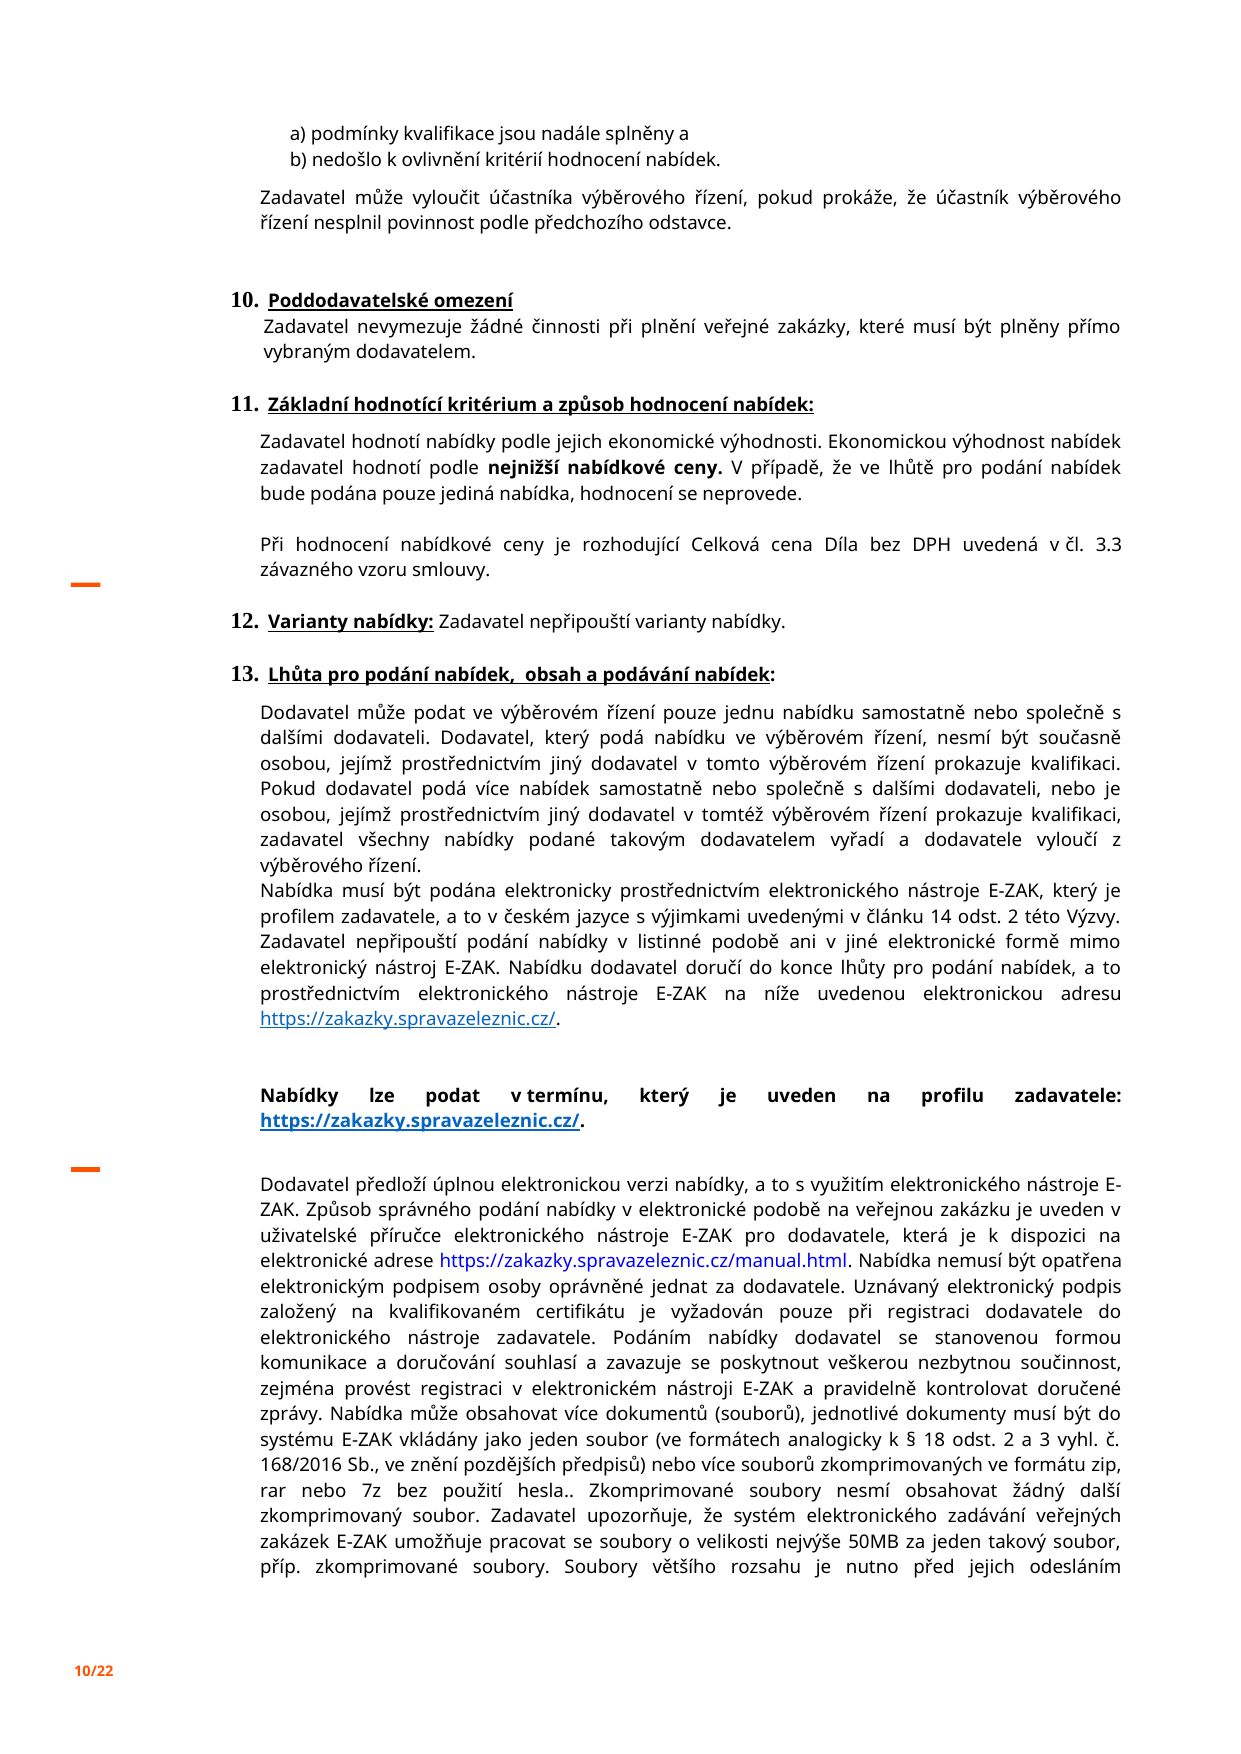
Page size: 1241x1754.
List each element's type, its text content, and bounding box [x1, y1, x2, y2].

text Dodavatel může podat ve výběrovém řízení pouze jednu nabídku samostatně nebo společně s dalšími dodavateli. Dodavatel, který podá nabídku ve výběrovém řízení, nesmí být současně osobou, jejímž prostřednictvím jiný dodavatel v tomto výběrovém řízení prokazuje kvalifikaci. Pokud dodavatel podá více nabídek samostatně nebo společně s dalšími dodavateli, nebo je osobou, jejímž prostřednictvím jiný dodavatel v tomtéž výběrovém řízení prokazuje kvalifikaci, zadavatel všechny nabídky podané takovým dodavatelem vyřadí a dodavatele vyloučí z výběrového řízení. [260, 699, 1122, 878]
text Zadavatel nevymezuje žádné činnosti při plnění veřejné zakázky, které musí být plněny přímo vybraným dodavatelem. [263, 313, 1122, 364]
list Základní hodnotící kritérium a způsob hodnocení nabídek: [230, 389, 1122, 416]
list Varianty nabídky: Zadavatel nepřipouští varianty nabídky. [230, 607, 1122, 634]
text Zadavatel hodnotí nabídky podle jejich ekonomické výhodnosti. Ekonomickou výhodnost nabídek zadavatel hodnotí podle nejnižší nabídkové ceny. V případě, že ve lhůtě pro podání nabídek bude podána pouze jediná nabídka, hodnocení se neprovede. [260, 429, 1122, 505]
list Lhůta pro podání nabídek, obsah a podávání nabídek: [230, 660, 1122, 687]
text a) podmínky kvalifikace jsou nadále splněny a [289, 121, 1122, 146]
text Nabídka musí být podána elektronicky prostřednictvím elektronického nástroje E-ZAK, který je profilem zadavatele, a to v českém jazyce s výjimkami uvedenými v článku 14 odst. 2 této Výzvy. Zadavatel nepřipouští podání nabídky v listinné podobě ani v jiné elektronické formě mimo elektronický nástroj E-ZAK. Nabídku dodavatel doručí do konce lhůty pro podání nabídek, a to prostřednictvím elektronického nástroje E-ZAK na níže uvedenou elektronickou adresu https://zakazky.spravazeleznic.cz/. [260, 878, 1122, 1031]
text Při hodnocení nabídkové ceny je rozhodující Celková cena Díla bez DPH uvedená v čl. 3.3 závazného vzoru smlouvy. [260, 531, 1122, 582]
text Nabídky lze podat v termínu, který je uveden na profilu zadavatele: https://zakazky.spravazeleznic.cz/. [260, 1082, 1122, 1133]
list Poddodavatelské omezení [230, 286, 1122, 313]
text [260, 1171, 1122, 1579]
text b) nedošlo k ovlivnění kritérií hodnocení nabídek. [289, 146, 1122, 172]
text Zadavatel může vyloučit účastníka výběrového řízení, pokud prokáže, že účastník výběrového řízení nesplnil povinnost podle předchozího odstavce. [260, 184, 1122, 235]
